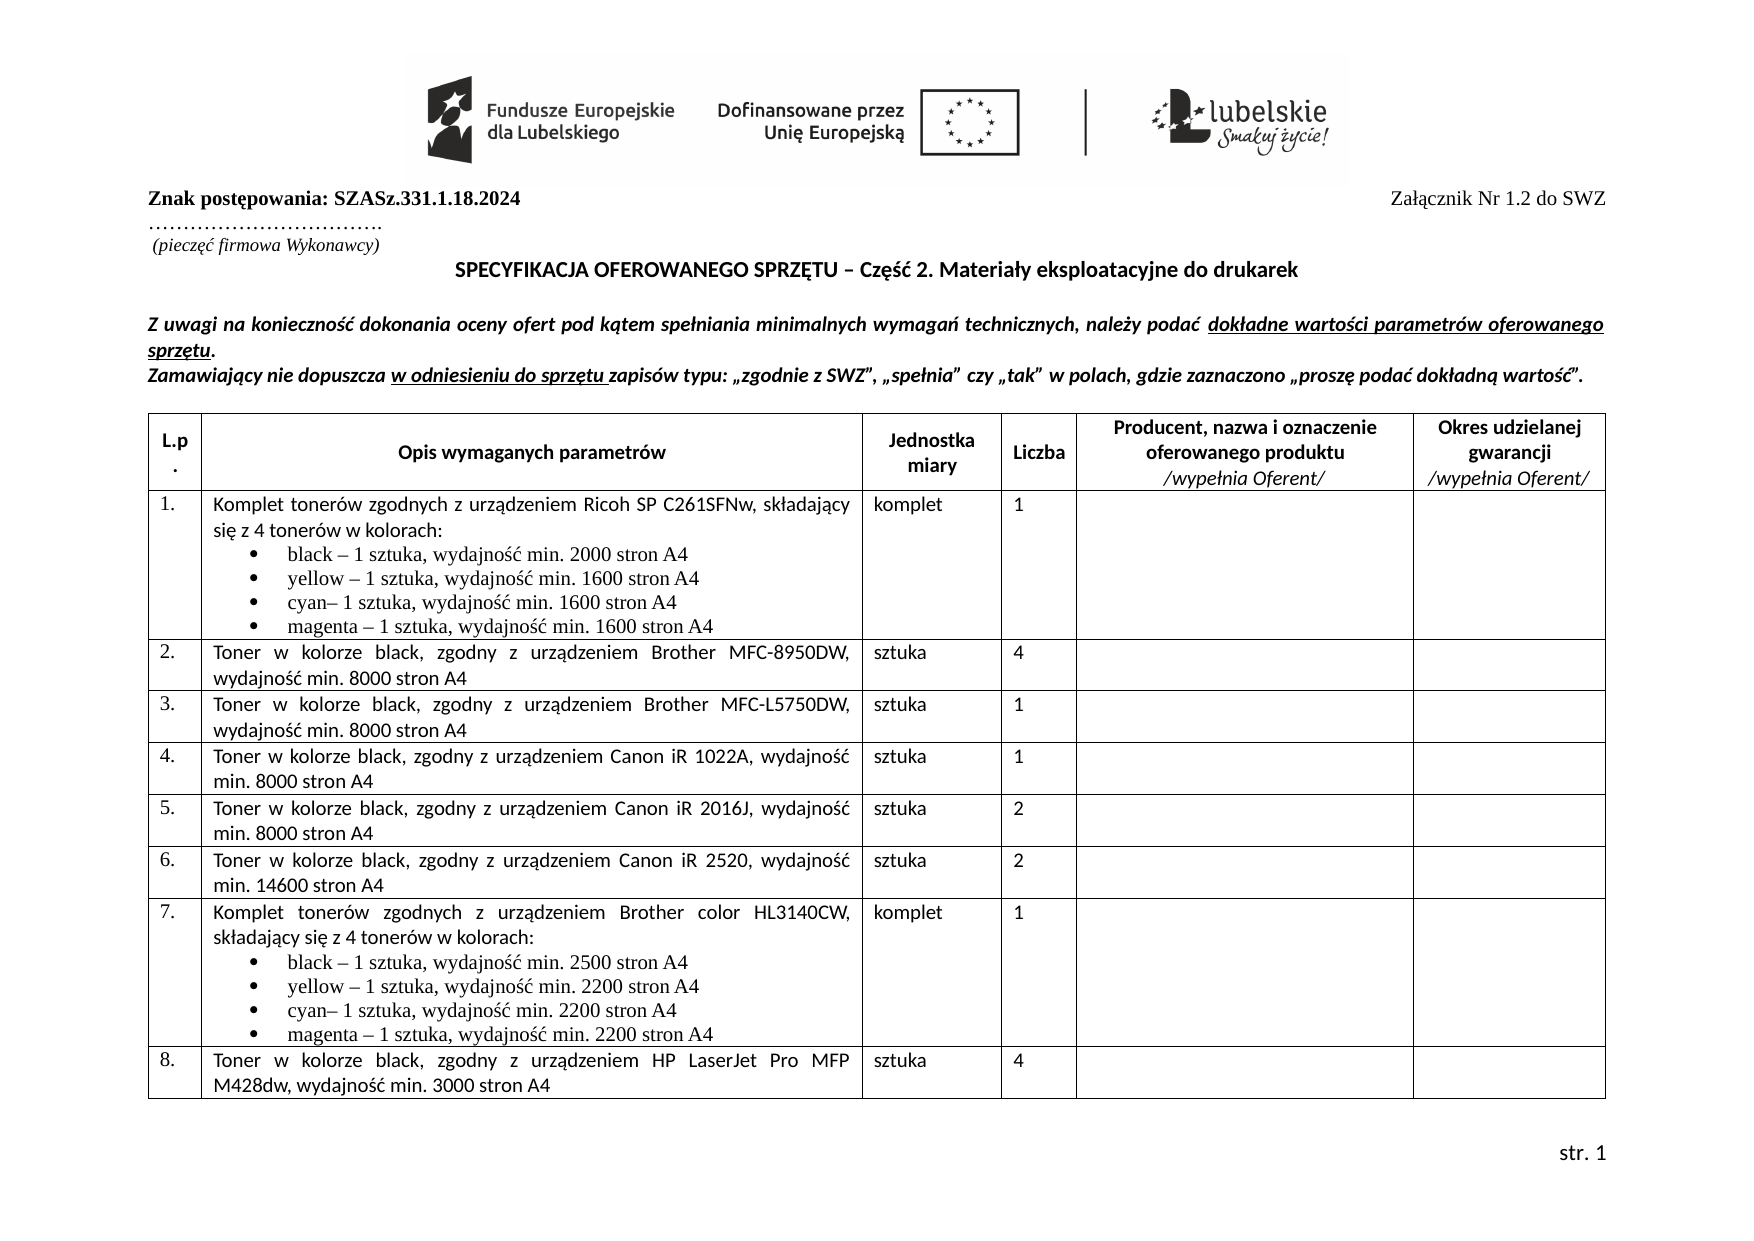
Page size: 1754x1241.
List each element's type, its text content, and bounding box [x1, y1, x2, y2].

table_cell [149, 1047, 201, 1098]
table_header Jednostka miary [863, 414, 1001, 490]
table_cell [1414, 640, 1605, 690]
table_cell [1414, 899, 1605, 1046]
table_cell Toner w kolorze black, zgodny z urządzeniem Canon iR 2520, wydajność min. 14600 stron A4 [202, 847, 862, 898]
table_cell sztuka [863, 795, 1001, 846]
table_cell 4 [1002, 1047, 1076, 1098]
table_header Liczba [1002, 414, 1076, 490]
table_header Producent, nazwa i oznaczenie oferowanego produktu /wypełnia Oferent/ [1077, 414, 1413, 490]
table_cell Toner w kolorze black, zgodny z urządzeniem HP LaserJet Pro MFP M428dw, wydajność min. 3000 stron A4 [202, 1047, 862, 1098]
table_cell sztuka [863, 847, 1001, 898]
table_cell 1 [1002, 743, 1076, 794]
table_cell [1077, 847, 1413, 898]
table_cell 1 [1002, 491, 1076, 638]
table_header Okres udzielanej gwarancji /wypełnia Oferent/ [1414, 414, 1605, 490]
table_cell [1077, 640, 1413, 690]
text SPECYFIKACJA OFEROWANEGO SPRZĘTU – Część 2. Materiały eksploatacyjne do drukarek [148, 255, 1606, 283]
table_cell [149, 847, 201, 898]
text Zamawiający nie dopuszcza w odniesieniu do sprzętu zapisów typu: „zgodnie z SWZ”, „spełnia” czy „tak” w polach, gdzie zaznaczono „proszę podać dokładną wartość”. [148, 362, 1606, 388]
table_cell [1077, 795, 1413, 846]
table_cell 4 [1002, 640, 1076, 690]
table_cell komplet [863, 899, 1001, 1046]
table_cell sztuka [863, 1047, 1001, 1098]
text Znak postępowania: SZASz.331.1.18.2024 Załącznik Nr 1.2 do SWZ [148, 186, 1606, 210]
table_cell [1414, 847, 1605, 898]
picture [404, 53, 1350, 186]
table_cell [1077, 1047, 1413, 1098]
table_cell Toner w kolorze black, zgodny z urządzeniem Brother MFC-L5750DW, wydajność min. 8000 stron A4 [202, 691, 862, 742]
table_cell Toner w kolorze black, zgodny z urządzeniem Canon iR 2016J, wydajność min. 8000 stron A4 [202, 795, 862, 846]
table_cell [1414, 743, 1605, 794]
table_cell Komplet tonerów zgodnych z urządzeniem Brother color HL3140CW, składający się z 4 tonerów w kolorach: black – 1 sztuka, wydajność min. 2500 stron A4 yellow – 1 sztuka, wydajność min. 2200 stron A4 cyan– 1 sztuka, wydajność min. 2200 stron A4 magenta – 1 sztuka, wydajność min. 2200 stron A4 [202, 899, 862, 1046]
table_header Opis wymaganych parametrów [202, 414, 862, 490]
table_cell [1414, 795, 1605, 846]
table_header L.p. [149, 414, 201, 490]
table_cell sztuka [863, 691, 1001, 742]
table_cell [149, 640, 201, 690]
table_cell [149, 899, 201, 1046]
table_cell sztuka [863, 640, 1001, 690]
table_cell [149, 743, 201, 794]
table_cell [149, 491, 201, 638]
table_cell [149, 691, 201, 742]
table_cell [1077, 899, 1413, 1046]
table_cell sztuka [863, 743, 1001, 794]
table_cell Komplet tonerów zgodnych z urządzeniem Ricoh SP C261SFNw, składający się z 4 tonerów w kolorach: black – 1 sztuka, wydajność min. 2000 stron A4 yellow – 1 sztuka, wydajność min. 1600 stron A4 cyan– 1 sztuka, wydajność min. 1600 stron A4 magenta – 1 sztuka, wydajność min. 1600 stron A4 [202, 491, 862, 638]
table_cell 1 [1002, 691, 1076, 742]
table_cell 2 [1002, 847, 1076, 898]
text ……………………………. [148, 210, 1606, 234]
text (pieczęć firmowa Wykonawcy) [148, 234, 1606, 255]
table_cell Toner w kolorze black, zgodny z urządzeniem Brother MFC-8950DW, wydajność min. 8000 stron A4 [202, 640, 862, 690]
table_cell 2 [1002, 795, 1076, 846]
table_cell [1414, 1047, 1605, 1098]
table_cell [1414, 691, 1605, 742]
table_cell Toner w kolorze black, zgodny z urządzeniem Canon iR 1022A, wydajność min. 8000 stron A4 [202, 743, 862, 794]
table_cell [1077, 743, 1413, 794]
table_cell [1077, 491, 1413, 638]
text Z uwagi na konieczność dokonania oceny ofert pod kątem spełniania minimalnych wymagań technicznych, należy podać dokładne wartości parametrów oferowanego sprzętu. [148, 311, 1606, 362]
table_cell [149, 795, 201, 846]
table_cell 1 [1002, 899, 1076, 1046]
table_cell komplet [863, 491, 1001, 638]
table_cell [1414, 491, 1605, 638]
table_cell [1077, 691, 1413, 742]
